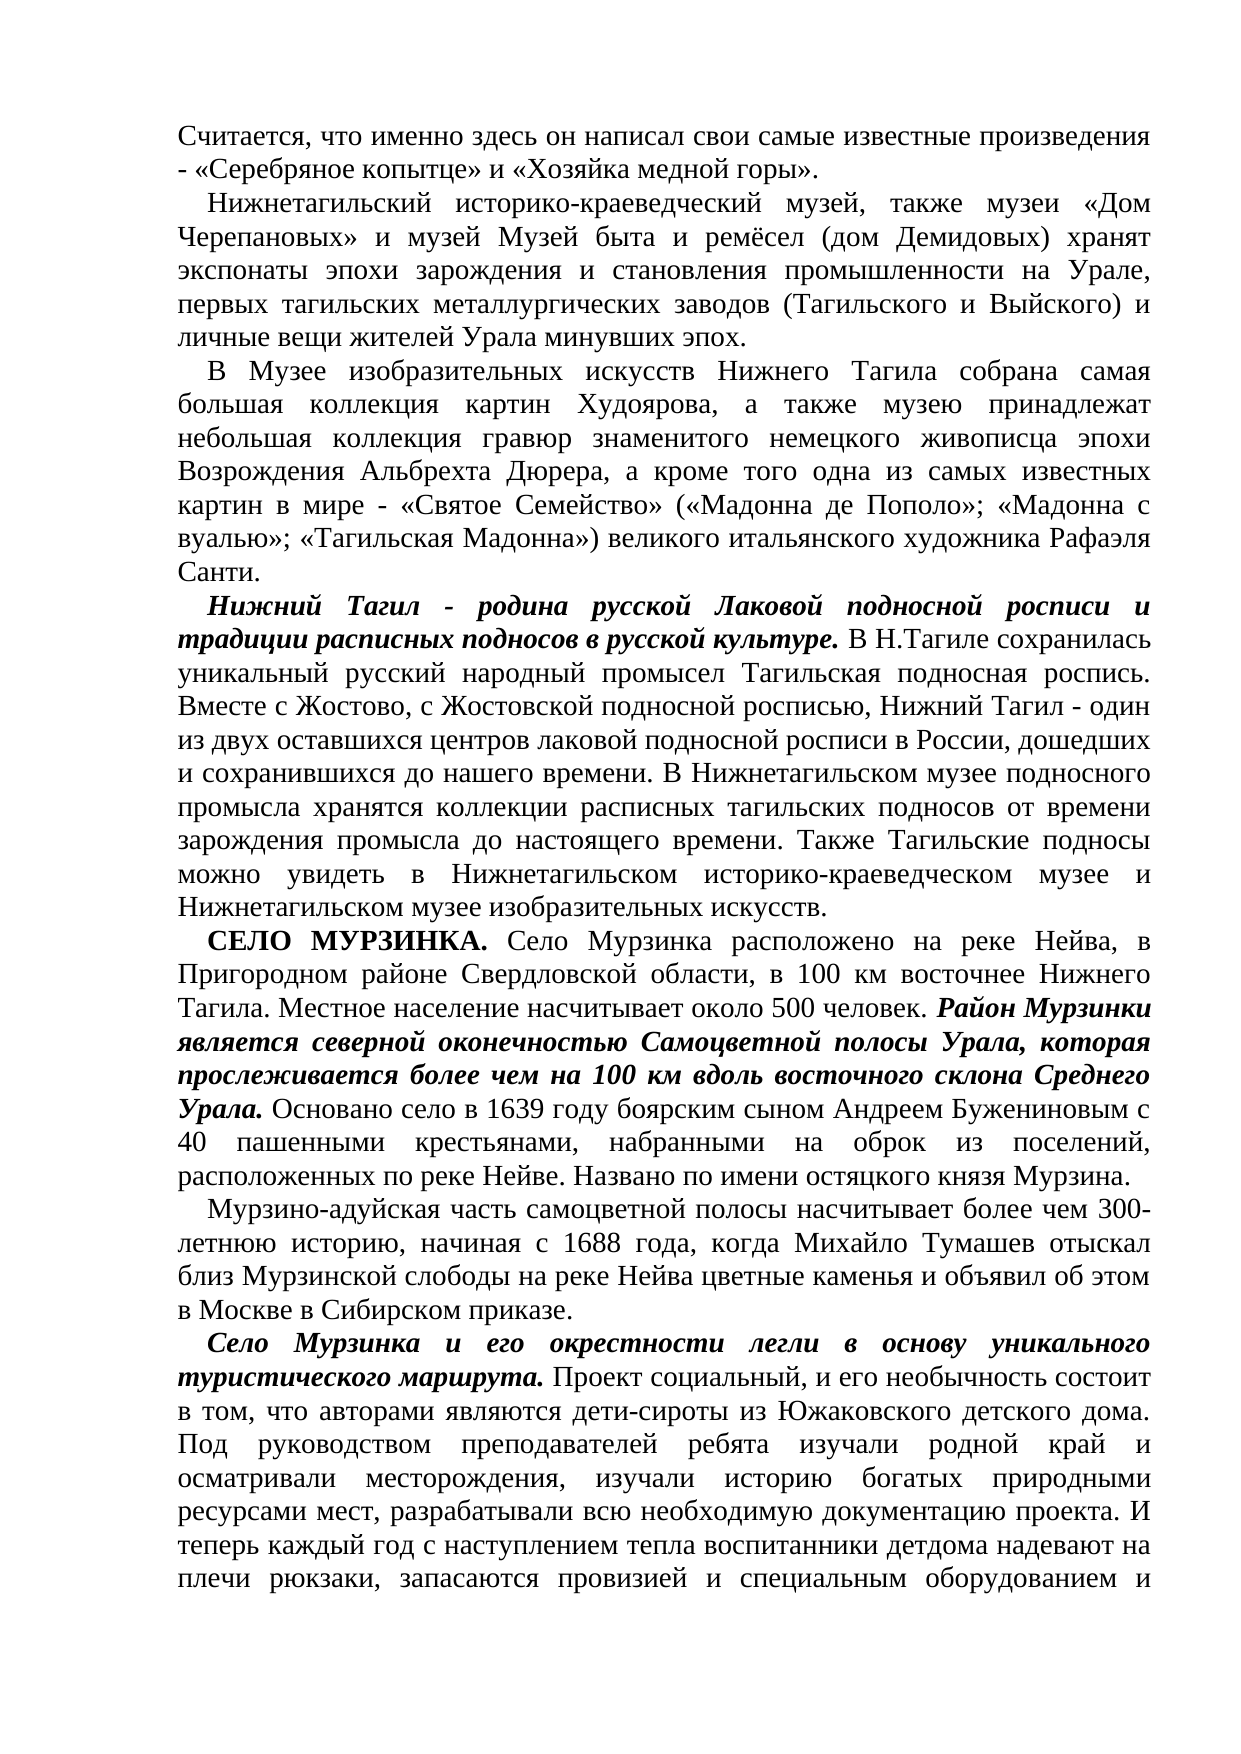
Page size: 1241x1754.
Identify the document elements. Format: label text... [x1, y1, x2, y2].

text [177, 1326, 1152, 1594]
text Мурзино-адуйская часть самоцветной полосы насчитывает более чем 300-летнюю историю, начиная с 1688 года, когда Михайло Тумашев отыскал близ Мурзинской слободы на реке Нейва цветные каменья и объявил об этом в Москве в Сибирском приказе. [177, 1191, 1152, 1326]
text Нижнетагильский историко-краеведческий музей, также музеи «Дом Черепановых» и музей Музей быта и ремёсел (дом Демидовых) хранят экспонаты эпохи зарождения и становления промышленности на Урале, первых тагильских металлургических заводов (Тагильского и Выйского) и личные вещи жителей Урала минувших эпох. [177, 185, 1152, 353]
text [177, 118, 1152, 185]
text СЕЛО МУРЗИНКА. Село Мурзинка расположено на реке Нейва, в Пригородном районе Свердловской области, в 100 км восточнее Нижнего Тагила. Местное население насчитывает около 500 человек. Район Мурзинки является северной оконечностью Самоцветной полосы Урала, которая прослеживается более чем на 100 км вдоль восточного склона Среднего Урала. Основано село в 1639 году боярским сыном Андреем Бужениновым с 40 пашенными крестьянами, набранными на оброк из поселений, расположенных по реке Нейве. Названо по имени остяцкого князя Мурзина. [177, 923, 1152, 1191]
text Нижний Тагил - родина русской Лаковой подносной росписи и традиции расписных подносов в русской культуре. В Н.Тагиле сохранилась уникальный русский народный промысел Тагильская подносная роспись. Вместе с Жостово, с Жостовской подносной росписью, Нижний Тагил - один из двух оставшихся центров лаковой подносной росписи в России, дошедших и сохранившихся до нашего времени. В Нижнетагильском музее подносного промысла хранятся коллекции расписных тагильских подносов от времени зарождения промысла до настоящего времени. Также Тагильские подносы можно увидеть в Нижнетагильском историко-краеведческом музее и Нижнетагильском музее изобразительных искусств. [177, 588, 1152, 923]
text В Музее изобразительных искусств Нижнего Тагила собрана самая большая коллекция картин Худоярова, а также музею принадлежат небольшая коллекция гравюр знаменитого немецкого живописца эпохи Возрождения Альбрехта Дюрера, а кроме того одна из самых известных картин в мире - «Святое Семейство» («Мадонна де Пополо»; «Мадонна с вуалью»; «Тагильская Мадонна») великого итальянского художника Рафаэля Санти. [177, 353, 1152, 588]
